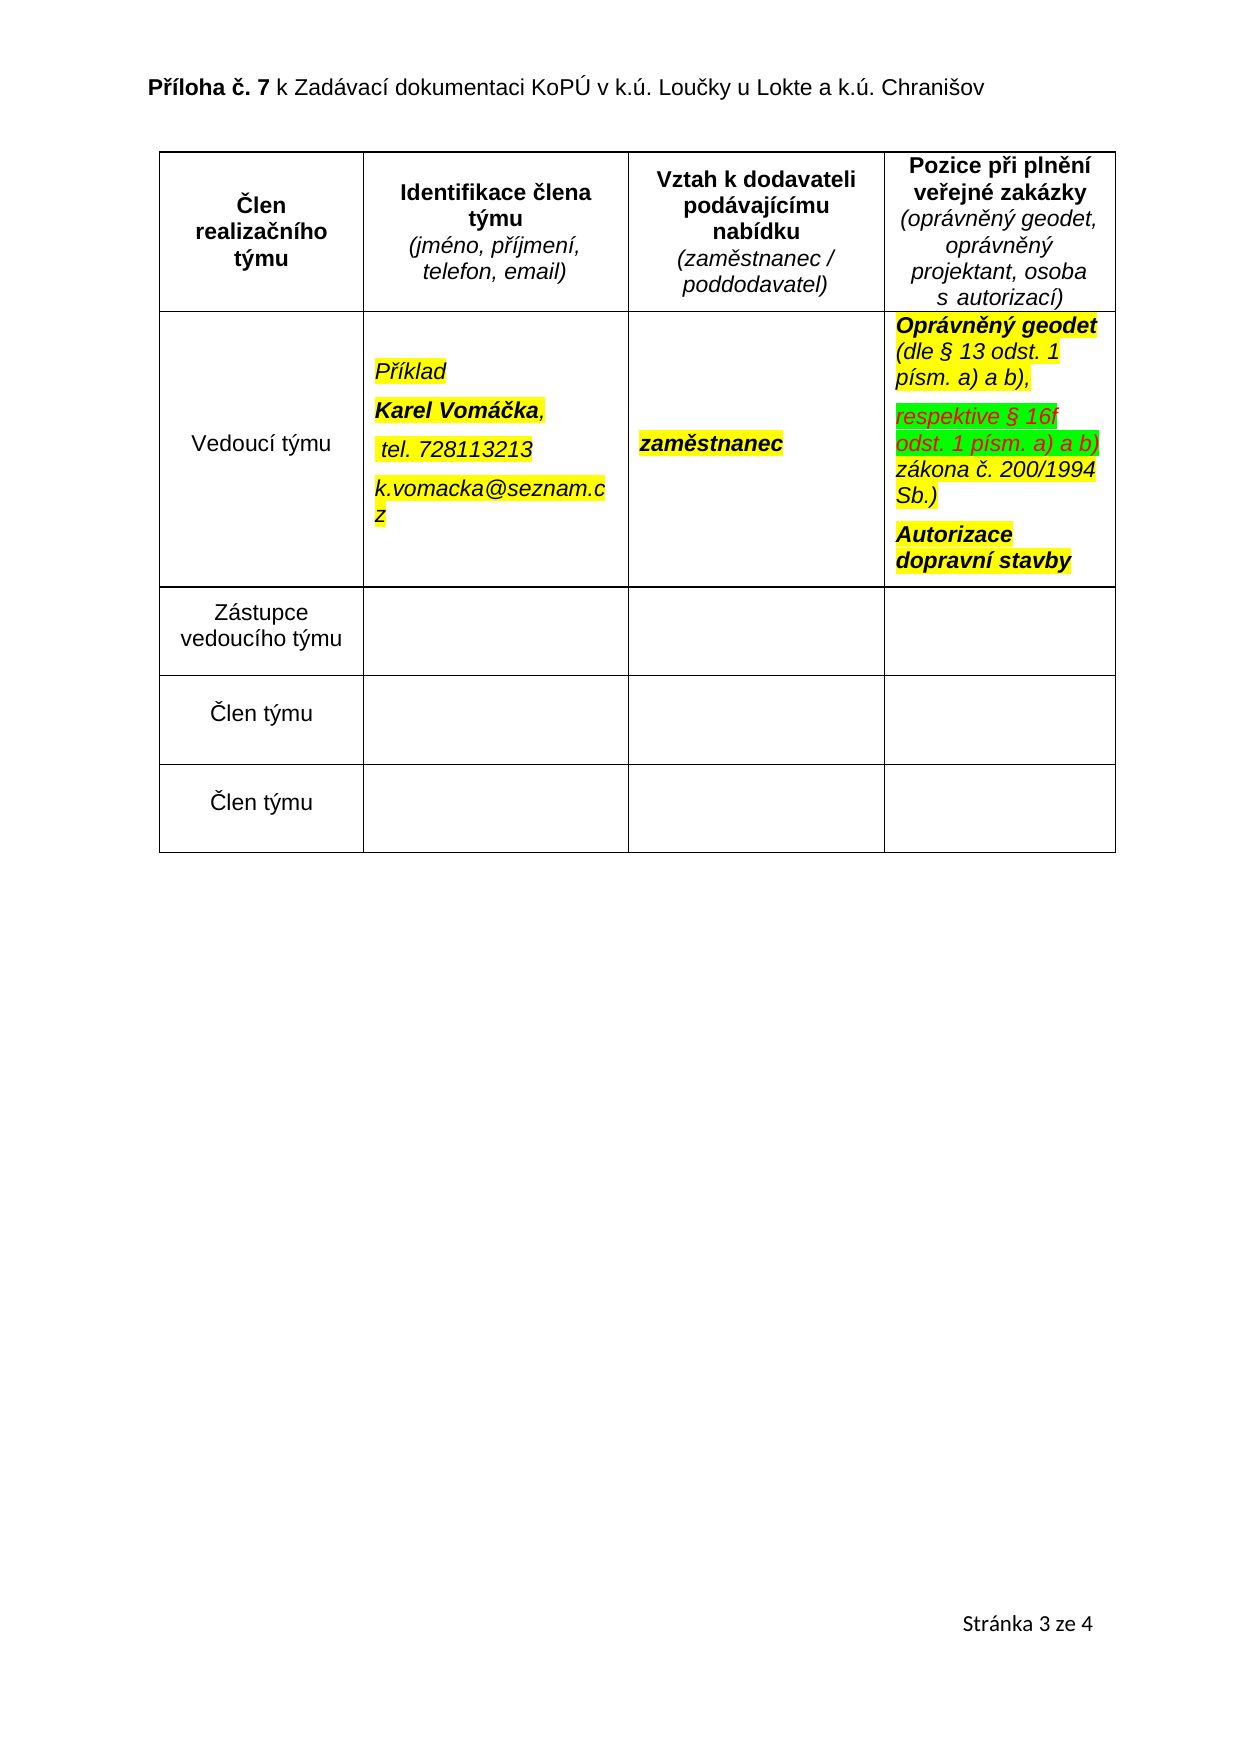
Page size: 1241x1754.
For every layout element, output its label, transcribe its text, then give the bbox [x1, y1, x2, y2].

table_cell Člen týmu [160, 765, 363, 852]
table_cell [885, 765, 1115, 852]
table_cell Člen týmu [160, 676, 363, 764]
table_cell Příklad Karel Vomáčka, tel. 728113213 k.vomacka@seznam.cz [364, 312, 628, 586]
table_cell [364, 676, 628, 764]
table_cell [364, 765, 628, 852]
table_cell [885, 676, 1115, 764]
table_cell Vedoucí týmu [160, 312, 363, 586]
table_header Vztah k dodavateli podávajícímu nabídku (zaměstnanec / poddodavatel) [629, 153, 884, 311]
table_cell [885, 588, 1115, 675]
table_cell Zástupce vedoucího týmu [160, 588, 363, 675]
table_cell [629, 588, 884, 675]
table_cell [629, 765, 884, 852]
table_header Identifikace člena týmu (jméno, příjmení, telefon, email) [364, 153, 628, 311]
table_header Člen realizačního týmu [160, 153, 363, 311]
table_header Pozice při plnění veřejné zakázky (oprávněný geodet, oprávněný projektant, osoba s autorizací) [885, 153, 1115, 311]
table_cell Oprávněný geodet (dle § 13 odst. 1 písm. a) a b), respektive § 16f odst. 1 písm. a) a b) zákona č. 200/1994 Sb.) Autorizace dopravní stavby [885, 312, 1115, 586]
table_cell [629, 676, 884, 764]
table_cell [364, 588, 628, 675]
table_cell zaměstnanec [629, 312, 884, 586]
